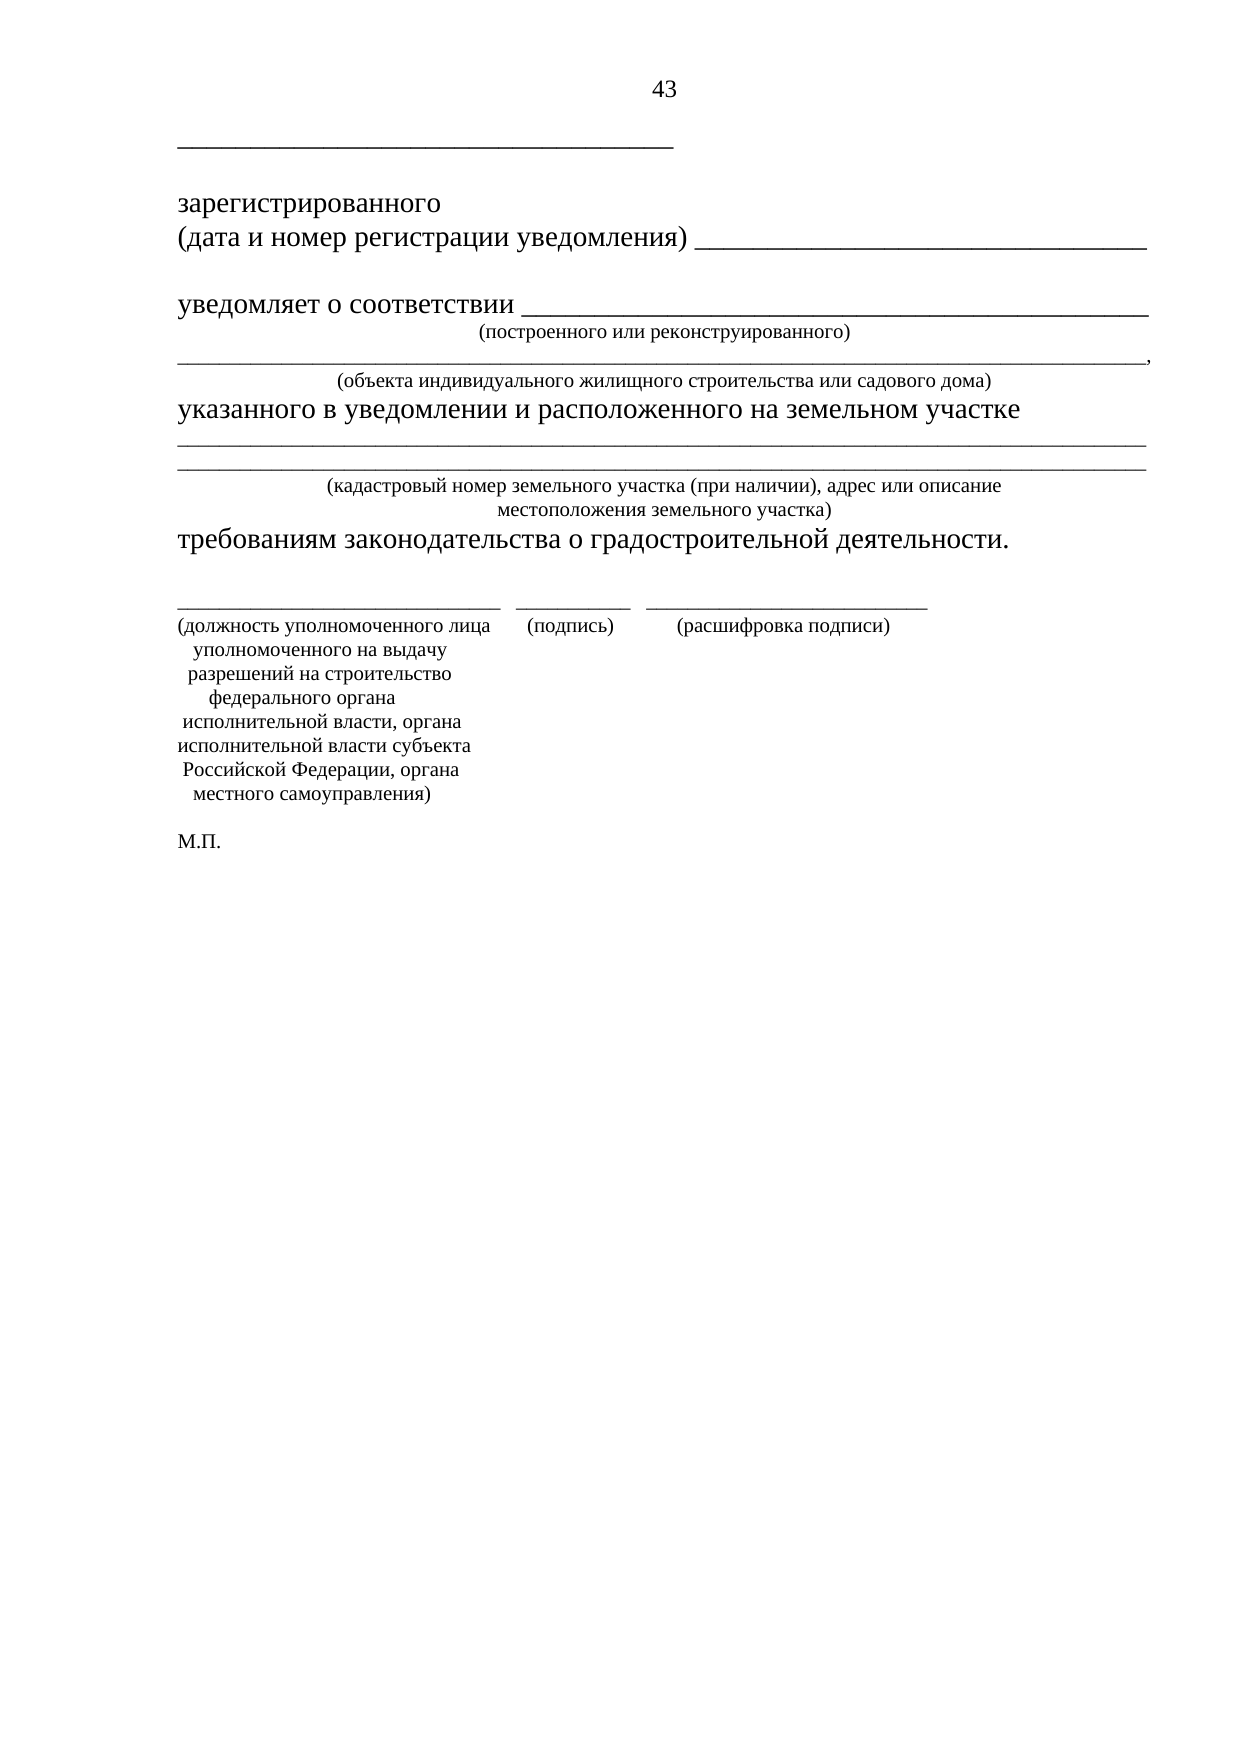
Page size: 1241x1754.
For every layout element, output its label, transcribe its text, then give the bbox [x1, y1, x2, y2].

text требованиям законодательства о градостроительной деятельности. [177, 521, 1152, 555]
text федерального органа [177, 685, 1152, 709]
text исполнительной власти субъекта [177, 733, 1152, 757]
text указанного в уведомлении и расположенного на земельном участке [177, 392, 1152, 425]
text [177, 118, 1152, 152]
text уполномоченного на выдачу [177, 637, 1152, 661]
text М.П. [177, 829, 1152, 853]
text местного самоуправления) [177, 781, 1152, 805]
text зарегистрированного [177, 185, 1152, 219]
text исполнительной власти, органа [177, 709, 1152, 733]
text (дата и номер регистрации уведомления) _______________________________ [177, 219, 1152, 252]
text _____________________________________________________________________________________________, [177, 343, 1152, 367]
text (объекта индивидуального жилищного строительства или садового дома) [177, 367, 1152, 392]
text (должность уполномоченного лица (подпись) (расшифровка подписи) [177, 612, 1152, 637]
text _______________________________ ___________ ___________________________ [177, 588, 1152, 612]
text _____________________________________________________________________________________________ [177, 449, 1152, 473]
text местоположения земельного участка) [177, 497, 1152, 521]
text (построенного или реконструированного) [177, 319, 1152, 343]
text (кадастровый номер земельного участка (при наличии), адрес или описание [177, 473, 1152, 497]
text _____________________________________________________________________________________________ [177, 425, 1152, 449]
text Российской Федерации, органа [177, 757, 1152, 781]
text разрешений на строительство [177, 661, 1152, 685]
text уведомляет о соответствии ___________________________________________ [177, 286, 1152, 319]
